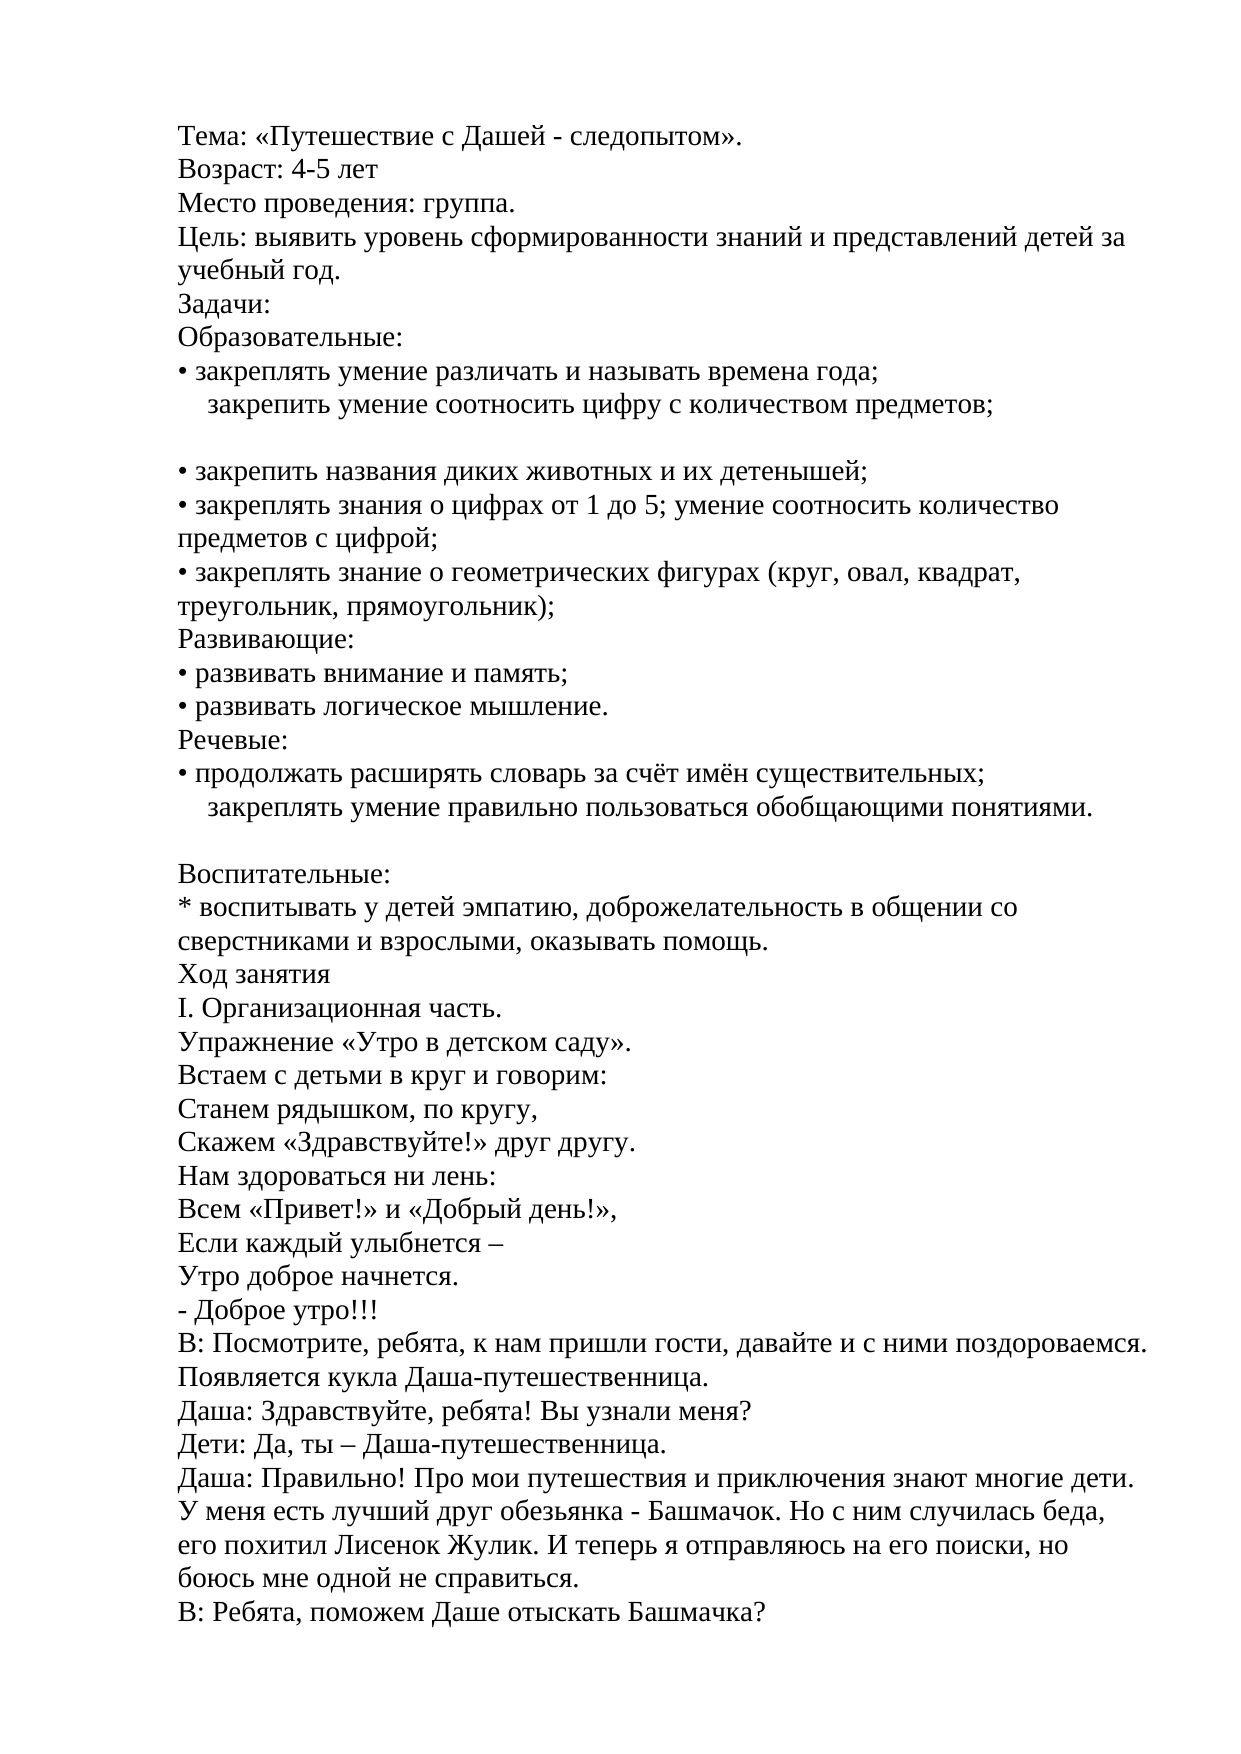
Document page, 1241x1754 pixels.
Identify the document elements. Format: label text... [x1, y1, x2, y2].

text • закреплять умение различать и называть времена года; [177, 353, 1152, 386]
text Нам здороваться ни лень: [177, 1158, 1152, 1191]
text Развивающие: [177, 621, 1152, 655]
text В: Посмотрите, ребята, к нам пришли гости, давайте и с ними поздороваемся. [177, 1326, 1152, 1359]
text Место проведения: группа. [177, 185, 1152, 219]
text - Доброе утро!!! [177, 1292, 1152, 1326]
text I. Организационная часть. [177, 990, 1152, 1024]
text В: Ребята, поможем Даше отыскать Башмачка? [177, 1594, 1152, 1627]
text  закрепить умение соотносить цифру с количеством предметов; [177, 386, 1152, 420]
text * воспитывать у детей эмпатию, доброжелательность в общении со сверстниками и взрослыми, оказывать помощь. [177, 889, 1152, 957]
text Образовательные: [177, 319, 1152, 353]
text Речевые: [177, 722, 1152, 755]
text • развивать логическое мышление. [177, 688, 1152, 722]
text  закреплять умение правильно пользоваться обобщающими понятиями. [177, 789, 1152, 822]
text Если каждый улыбнется – [177, 1225, 1152, 1258]
text Станем рядышком, по кругу, [177, 1091, 1152, 1124]
text • закреплять знание о геометрических фигурах (круг, овал, квадрат, треугольник, прямоугольник); [177, 554, 1152, 621]
text • развивать внимание и память; [177, 655, 1152, 688]
text Даша: Здравствуйте, ребята! Вы узнали меня? [177, 1393, 1152, 1426]
text Задачи: [177, 286, 1152, 319]
text Ход занятия [177, 957, 1152, 990]
text • закреплять знания о цифрах от 1 до 5; умение соотносить количество предметов с цифрой; [177, 487, 1152, 554]
text Появляется кукла Даша-путешественница. [177, 1359, 1152, 1393]
text Встаем с детьми в круг и говорим: [177, 1057, 1152, 1091]
text Возраст: 4-5 лет [177, 152, 1152, 185]
text Скажем «Здравствуйте!» друг другу. [177, 1124, 1152, 1158]
text Воспитательные: [177, 856, 1152, 889]
text Дети: Да, ты – Даша-путешественница. [177, 1426, 1152, 1460]
text Тема: «Путешествие с Дашей - следопытом». [177, 118, 1152, 152]
text • продолжать расширять словарь за счёт имён существительных; [177, 755, 1152, 789]
text Даша: Правильно! Про мои путешествия и приключения знают многие дети. У меня есть лучший друг обезьянка - Башмачок. Но с ним случилась беда, его похитил Лисенок Жулик. И теперь я отправляюсь на его поиски, но боюсь мне одной не справиться. [177, 1460, 1152, 1594]
text Утро доброе начнется. [177, 1258, 1152, 1292]
text Упражнение «Утро в детском саду». [177, 1024, 1152, 1057]
text Всем «Привет!» и «Добрый день!», [177, 1191, 1152, 1225]
text • закрепить названия диких животных и их детенышей; [177, 453, 1152, 487]
text Цель: выявить уровень сформированности знаний и представлений детей за учебный год. [177, 219, 1152, 286]
